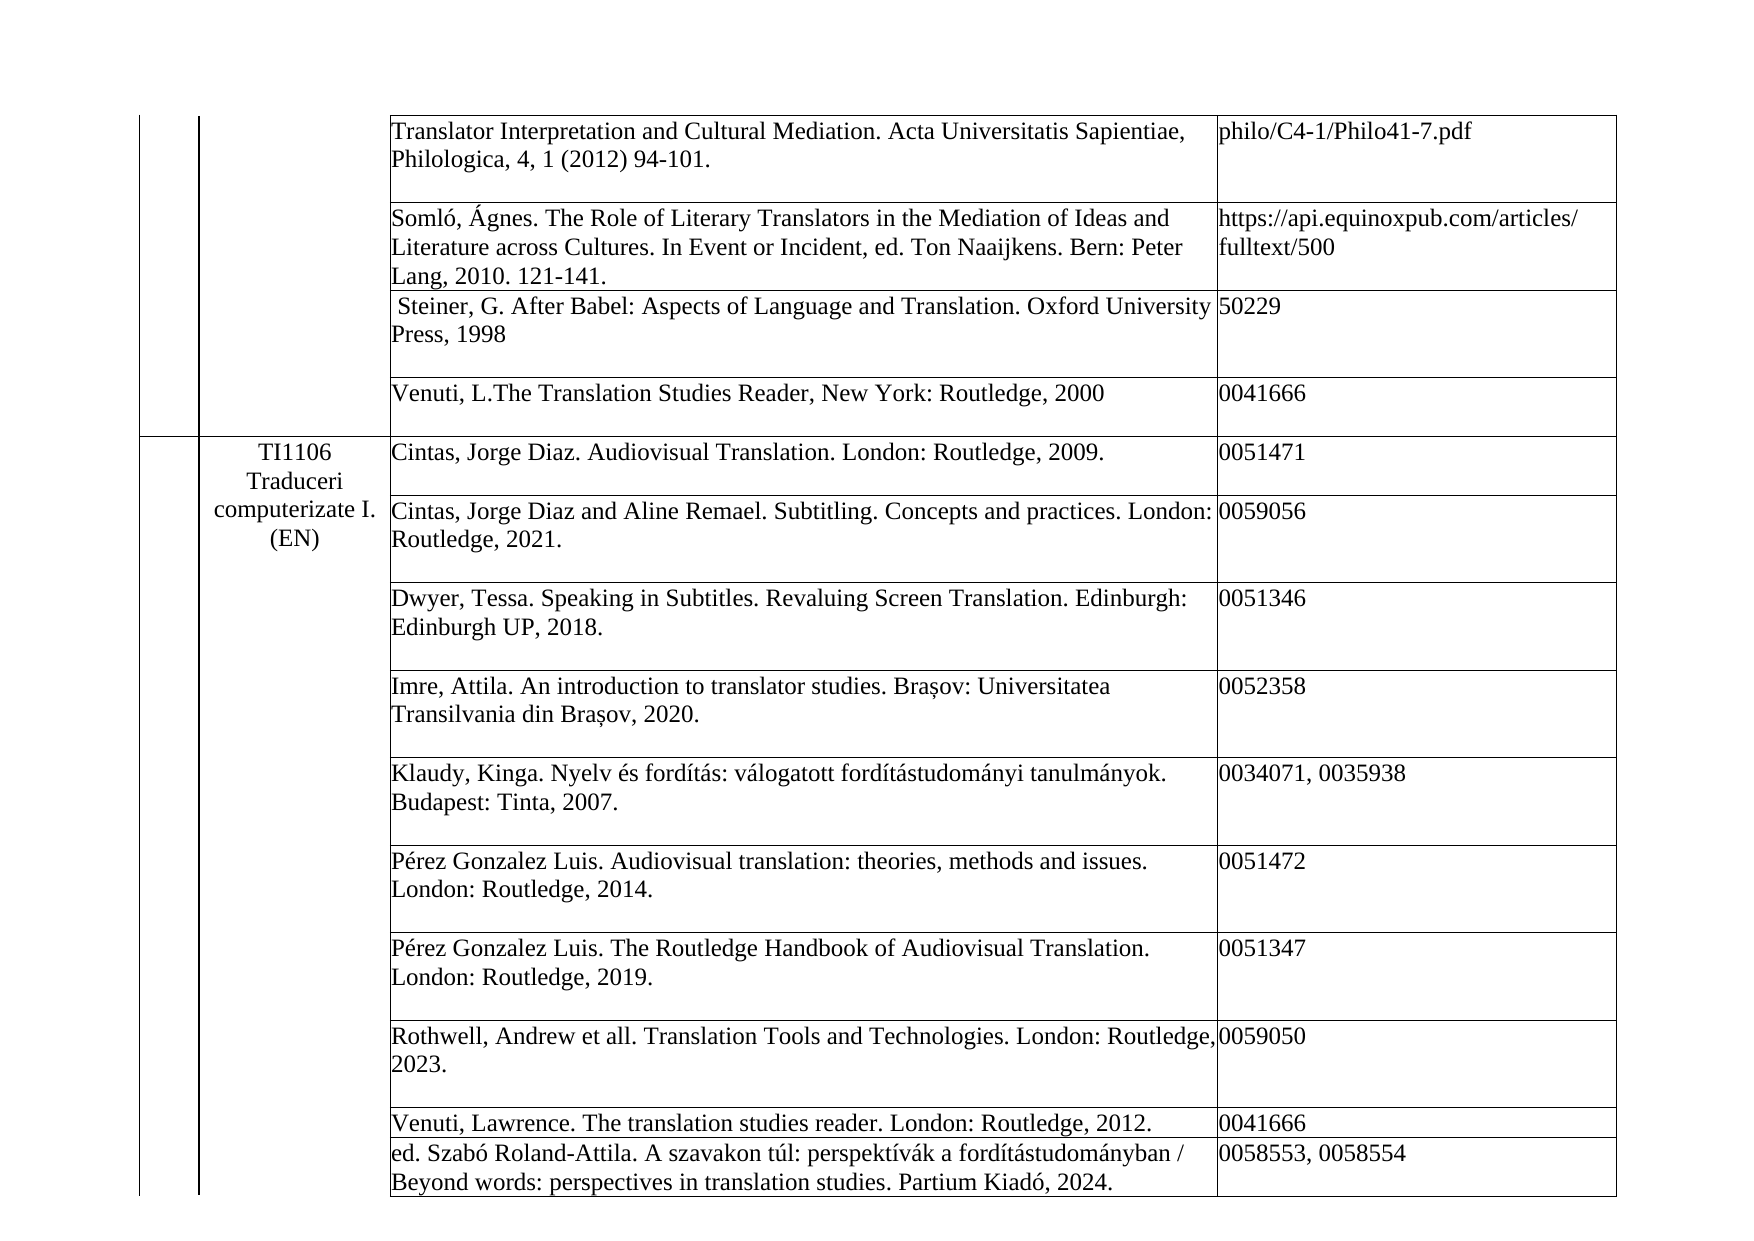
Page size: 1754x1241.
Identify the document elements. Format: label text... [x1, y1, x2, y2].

table_cell Dwyer, Tessa. Speaking in Subtitles. Revaluing Screen Translation. Edinburgh: Edinburgh UP, 2018. [391, 583, 1217, 669]
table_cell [391, 116, 1217, 202]
table_cell Klaudy, Kinga. Nyelv és fordítás: válogatott fordítástudományi tanulmányok. Budapest: Tinta, 2007. [391, 758, 1217, 844]
table_cell TI1106 Traduceri computerizate I. (EN) [199, 437, 390, 1196]
table_cell Pérez Gonzalez Luis. The Routledge Handbook of Audiovisual Translation. London: Routledge, 2019. [391, 933, 1217, 1019]
table_cell Cintas, Jorge Diaz and Aline Remael. Subtitling. Concepts and practices. London: Routledge, 2021. [391, 496, 1217, 582]
table_cell 0051346 [1218, 583, 1616, 669]
table_cell 0059056 [1218, 496, 1616, 582]
table_cell 0041666 [1218, 1108, 1616, 1137]
table_cell 0051472 [1218, 846, 1616, 932]
table_cell Venuti, L.The Translation Studies Reader, New York: Routledge, 2000 [391, 378, 1217, 436]
table_cell 0051347 [1218, 933, 1616, 1019]
table_cell 50229 [1218, 291, 1616, 377]
table_cell 0052358 [1218, 671, 1616, 757]
table_cell Venuti, Lawrence. The translation studies reader. London: Routledge, 2012. [391, 1108, 1217, 1137]
table_cell 0059050 [1218, 1021, 1616, 1107]
table_cell 0058553, 0058554 [1218, 1138, 1616, 1196]
table_cell Imre, Attila. An introduction to translator studies. Brașov: Universitatea Transilvania din Brașov, 2020. [391, 671, 1217, 757]
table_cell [1218, 116, 1616, 202]
table_cell ed. Szabó Roland-Attila. A szavakon túl: perspektívák a fordítástudományban / Beyond words: perspectives in translation studies. Partium Kiadó, 2024. [391, 1138, 1217, 1196]
table_cell 0034071, 0035938 [1218, 758, 1616, 844]
table_cell Rothwell, Andrew et all. Translation Tools and Technologies. London: Routledge, 2023. [391, 1021, 1217, 1107]
table_cell 0041666 [1218, 378, 1616, 436]
table_cell [140, 437, 199, 1196]
table_cell Somló, Ágnes. The Role of Literary Translators in the Mediation of Ideas and Literature across Cultures. In Event or Incident, ed. Ton Naaijkens. Bern: Peter Lang, 2010. 121-141. [391, 203, 1217, 289]
table_cell Steiner, G. After Babel: Aspects of Language and Translation. Oxford University Press, 1998 [391, 291, 1217, 377]
table_cell Cintas, Jorge Diaz. Audiovisual Translation. London: Routledge, 2009. [391, 437, 1217, 494]
table_cell Pérez Gonzalez Luis. Audiovisual translation: theories, methods and issues. London: Routledge, 2014. [391, 846, 1217, 932]
table_cell https://api.equinoxpub.com/articles/fulltext/500 [1218, 203, 1616, 289]
table_cell 0051471 [1218, 437, 1616, 494]
